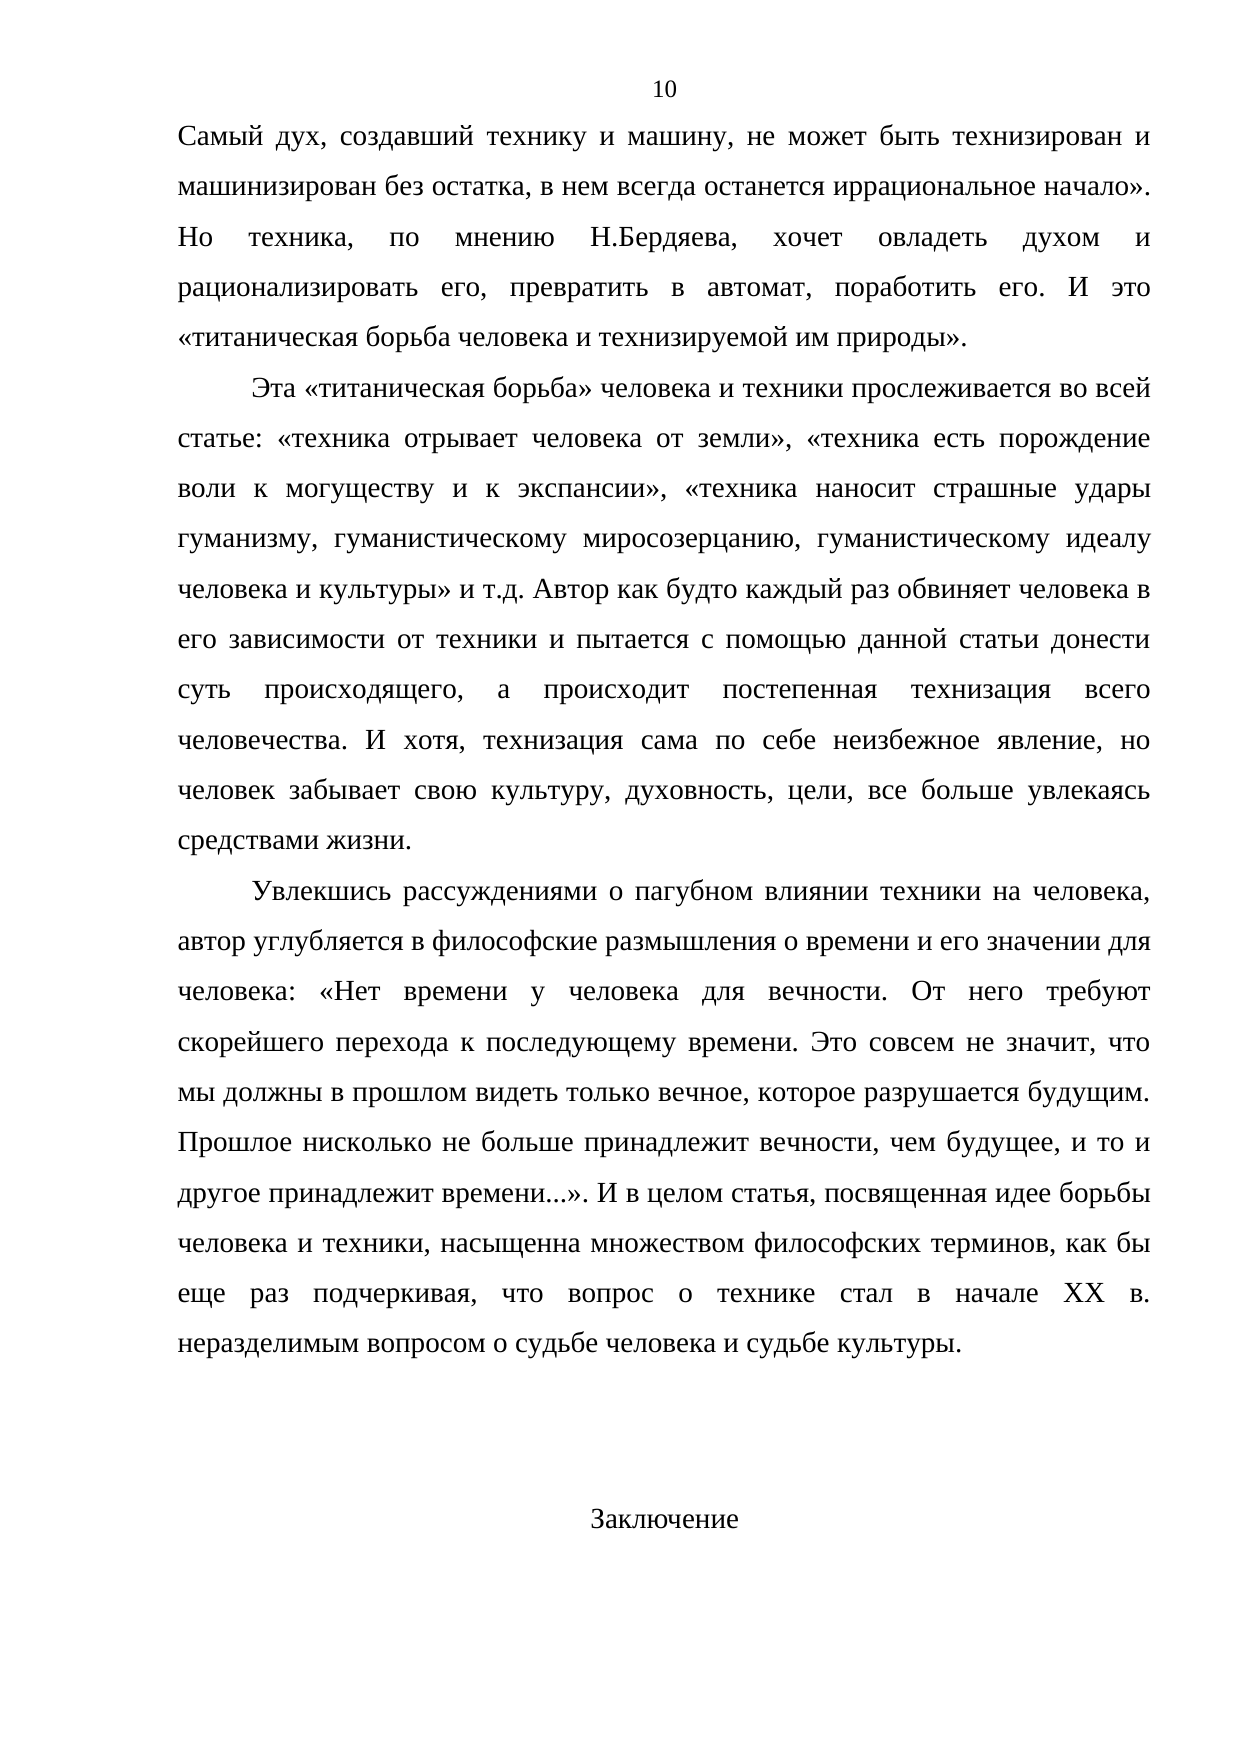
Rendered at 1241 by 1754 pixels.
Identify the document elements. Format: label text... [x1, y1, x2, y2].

text Эта «титаническая борьба» человека и техники прослеживается во всей статье: «техника отрывает человека от земли», «техника есть порождение воли к могуществу и к экспансии», «техника наносит страшные удары гуманизму, гуманистическому миросозерцанию, гуманистическому идеалу человека и культуры» и т.д. Автор как будто каждый раз обвиняет человека в его зависимости от техники и пытается с помощью данной статьи донести суть происходящего, а происходит постепенная технизация всего человечества. И хотя, технизация сама по себе неизбежное явление, но человек забывает свою культуру, духовность, цели, все больше увлекаясь средствами жизни. [177, 370, 1152, 856]
subtitle Заключение [177, 1502, 1152, 1535]
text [177, 118, 1152, 353]
text Увлекшись рассуждениями о пагубном влиянии техники на человека, автор углубляется в философские размышления о времени и его значении для человека: «Нет времени у человека для вечности. От него требуют скорейшего перехода к последующему времени. Это совсем не значит, что мы должны в прошлом видеть только вечное, которое разрушается будущим. Прошлое нисколько не больше принадлежит вечности, чем будущее, и то и другое принадлежит времени...». И в целом статья, посвященная идее борьбы человека и техники, насыщенна множеством философских терминов, как бы еще раз подчеркивая, что вопрос о технике стал в начале XX в. неразделимым вопросом о судьбе человека и судьбе культуры. [177, 873, 1152, 1359]
